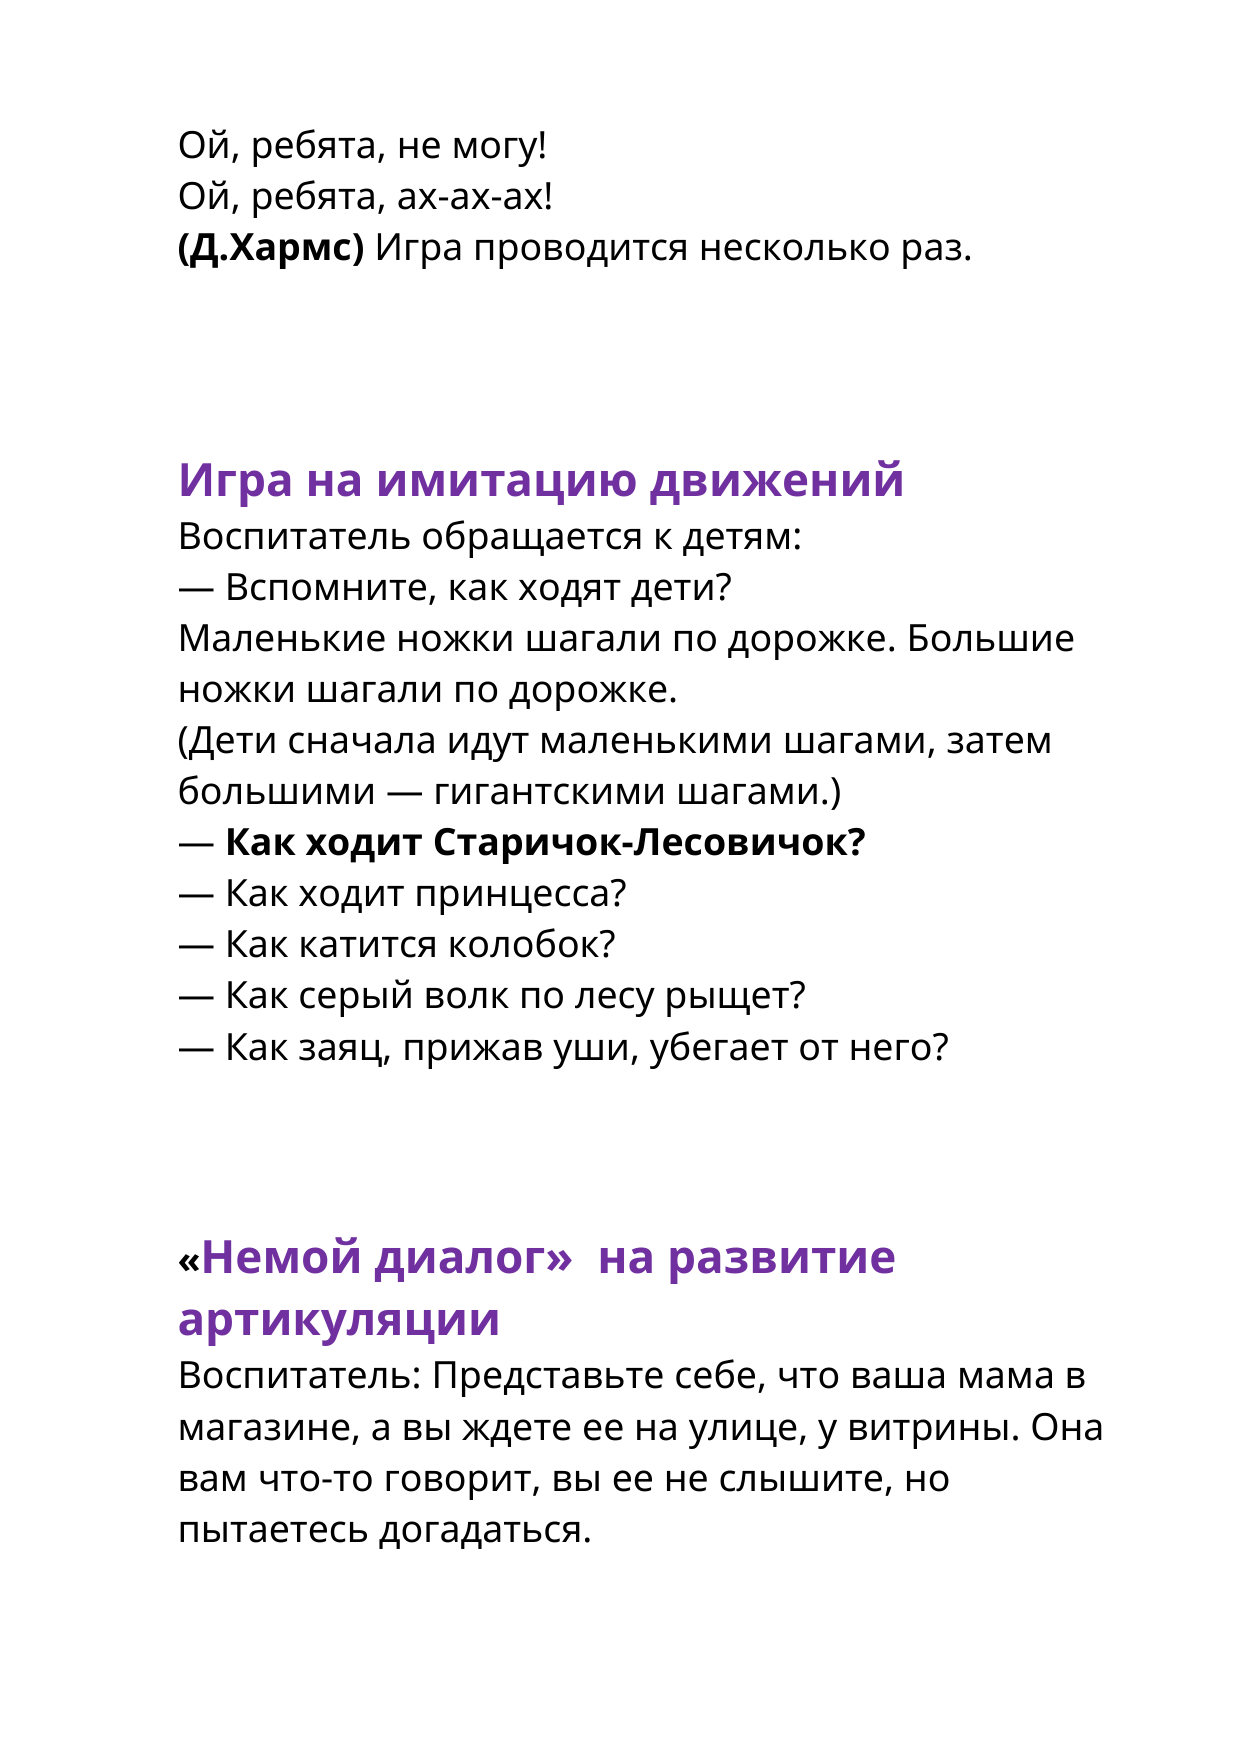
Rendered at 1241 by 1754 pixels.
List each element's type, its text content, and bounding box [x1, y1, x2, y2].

text — Как серый волк по лесу рыщет? [177, 969, 1152, 1020]
text — Вспомните, как ходят дети? [177, 561, 1152, 612]
text «Немой диалог» на развитие артикуляции [177, 1224, 1152, 1349]
text Ой, ребята, ах-ах-ах! [177, 169, 1152, 220]
text Ой, ребята, не могу! [177, 118, 1152, 169]
text Воспитатель обращается к детям: [177, 509, 1152, 561]
text (Д.Хармс) Игра проводится несколько раз. [177, 220, 1152, 271]
text — Как ходит Старичок-Лесовичок? [177, 816, 1152, 867]
text Маленькие ножки шагали по дорожке. Большие ножки шагали по дорожке. [177, 612, 1152, 714]
text Игра на имитацию движений [177, 447, 1152, 509]
text — Как заяц, прижав уши, убегает от него? [177, 1020, 1152, 1071]
text — Как катится колобок? [177, 918, 1152, 969]
text (Дети сначала идут маленькими шагами, затем большими — гигантскими шагами.) [177, 714, 1152, 816]
text Воспитатель: Представьте себе, что ваша мама в магазине, а вы ждете ее на улице, у витрины. Она вам что-то говорит, вы ее не слышите, но пытаетесь догадаться. [177, 1349, 1152, 1553]
text — Как ходит принцесса? [177, 867, 1152, 918]
